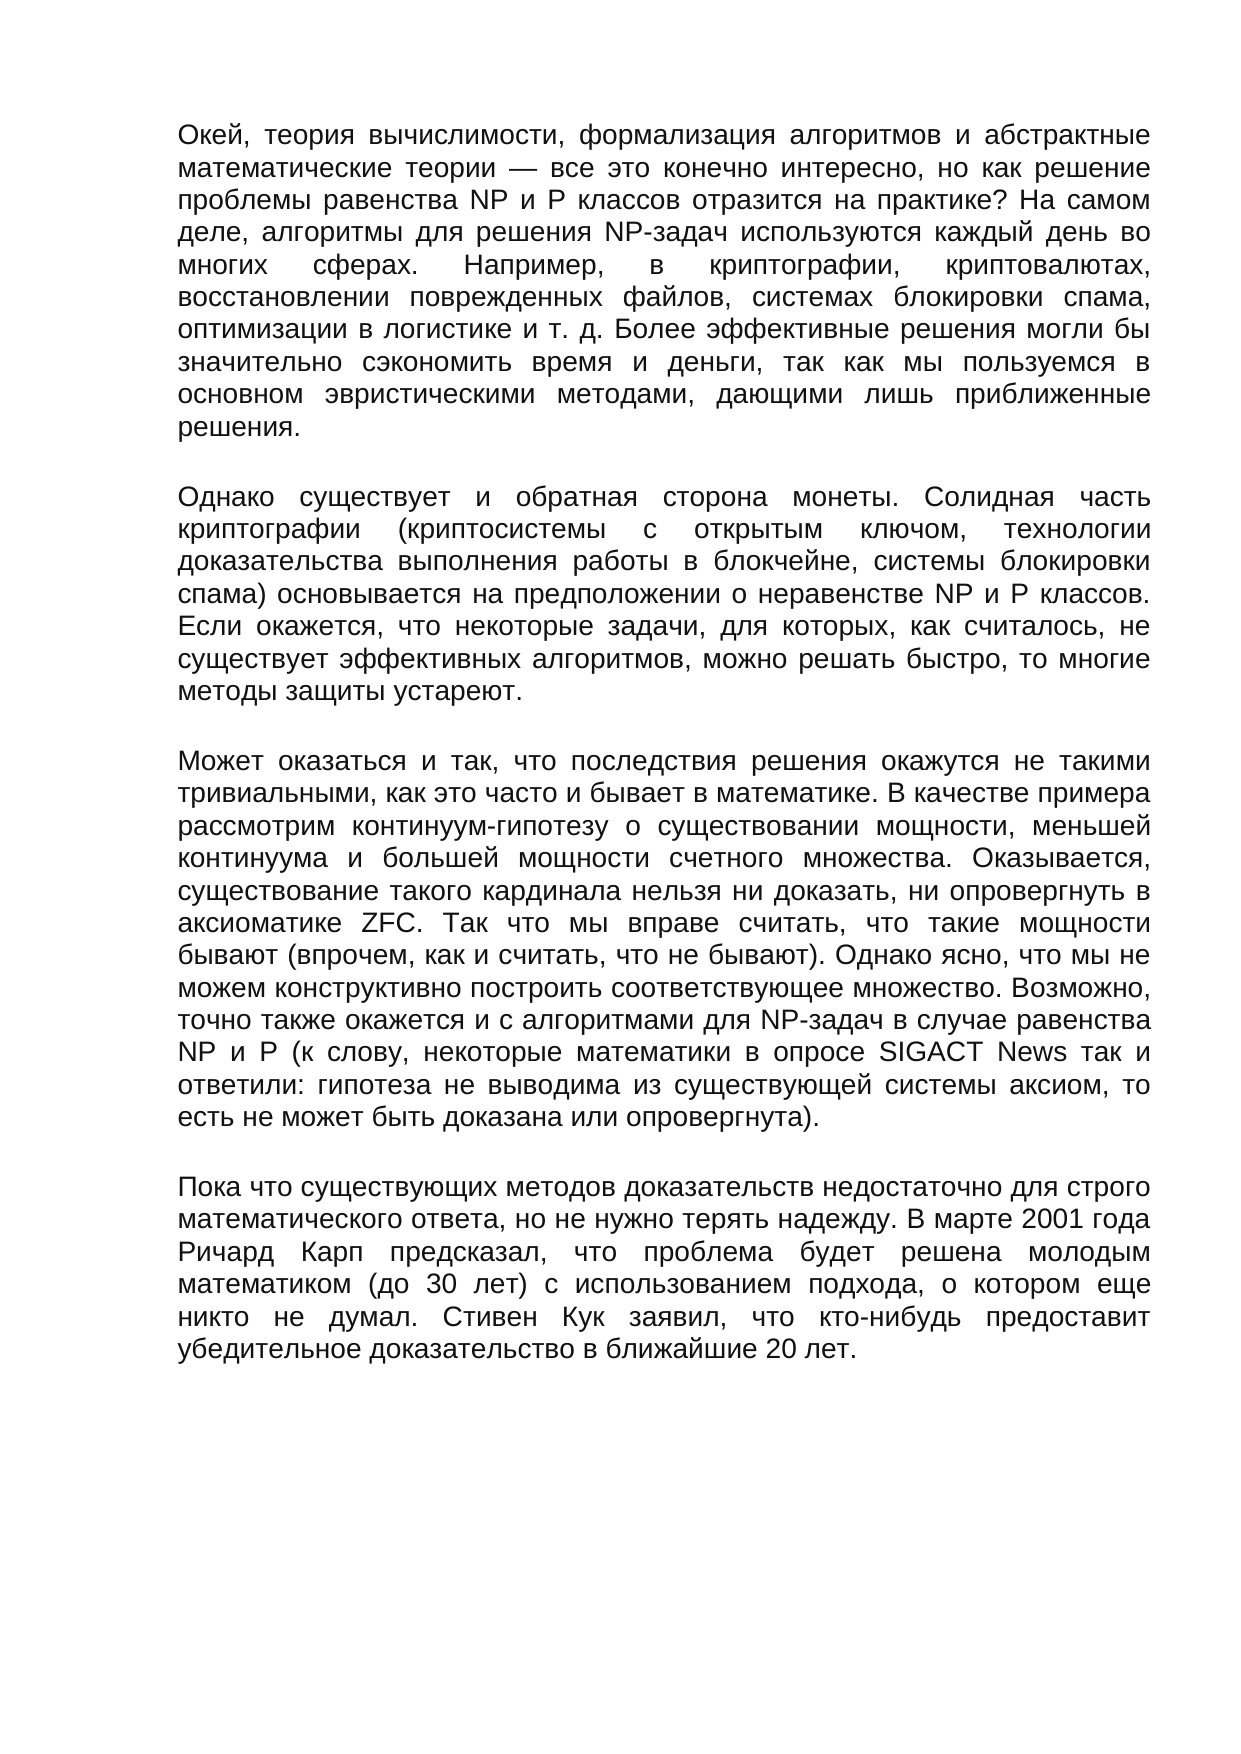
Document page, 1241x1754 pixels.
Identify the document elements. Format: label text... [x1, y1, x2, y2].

text Однако существует и обратная сторона монеты. Солидная часть криптографии (криптосистемы с открытым ключом, технологии доказательства выполнения работы в блокчейне, системы блокировки спама) основывается на предположении о неравенстве NP и P классов. Если окажется, что некоторые задачи, для которых, как считалось, не существует эффективных алгоритмов, можно решать быстро, то многие методы защиты устареют. [177, 479, 1152, 706]
text Окей, теория вычислимости, формализация алгоритмов и абстрактные математические теории — все это конечно интересно, но как решение проблемы равенства NP и P классов отразится на практике? На самом деле, алгоритмы для решения NP-задач используются каждый день во многих сферах. Например, в криптографии, криптовалютах, восстановлении поврежденных файлов, системах блокировки спама, оптимизации в логистике и т. д. Более эффективные решения могли бы значительно сэкономить время и деньги, так как мы пользуемся в основном эвристическими методами, дающими лишь приближенные решения. [177, 118, 1152, 442]
text Может оказаться и так, что последствия решения окажутся не такими тривиальными, как это часто и бывает в математике. В качестве примера рассмотрим континуум-гипотезу о существовании мощности, меньшей континуума и большей мощности счетного множества. Оказывается, существование такого кардинала нельзя ни доказать, ни опровергнуть в аксиоматике ZFC. Так что мы вправе считать, что такие мощности бывают (впрочем, как и считать, что не бывают). Однако ясно, что мы не можем конструктивно построить соответствующее множество. Возможно, точно также окажется и с алгоритмами для NP-задач в случае равенства NP и P (к слову, некоторые математики в опросе SIGACT News так и ответили: гипотеза не выводима из существующей системы аксиом, то есть не может быть доказана или опровергнута). [177, 744, 1152, 1133]
text Пока что существующих методов доказательств недостаточно для строго математического ответа, но не нужно терять надежду. В марте 2001 года Ричард Карп предсказал, что проблема будет решена молодым математиком (до 30 лет) с использованием подхода, о котором еще никто не думал. Стивен Кук заявил, что кто-нибудь предоставит убедительное доказательство в ближайшие 20 лет. [177, 1170, 1152, 1364]
